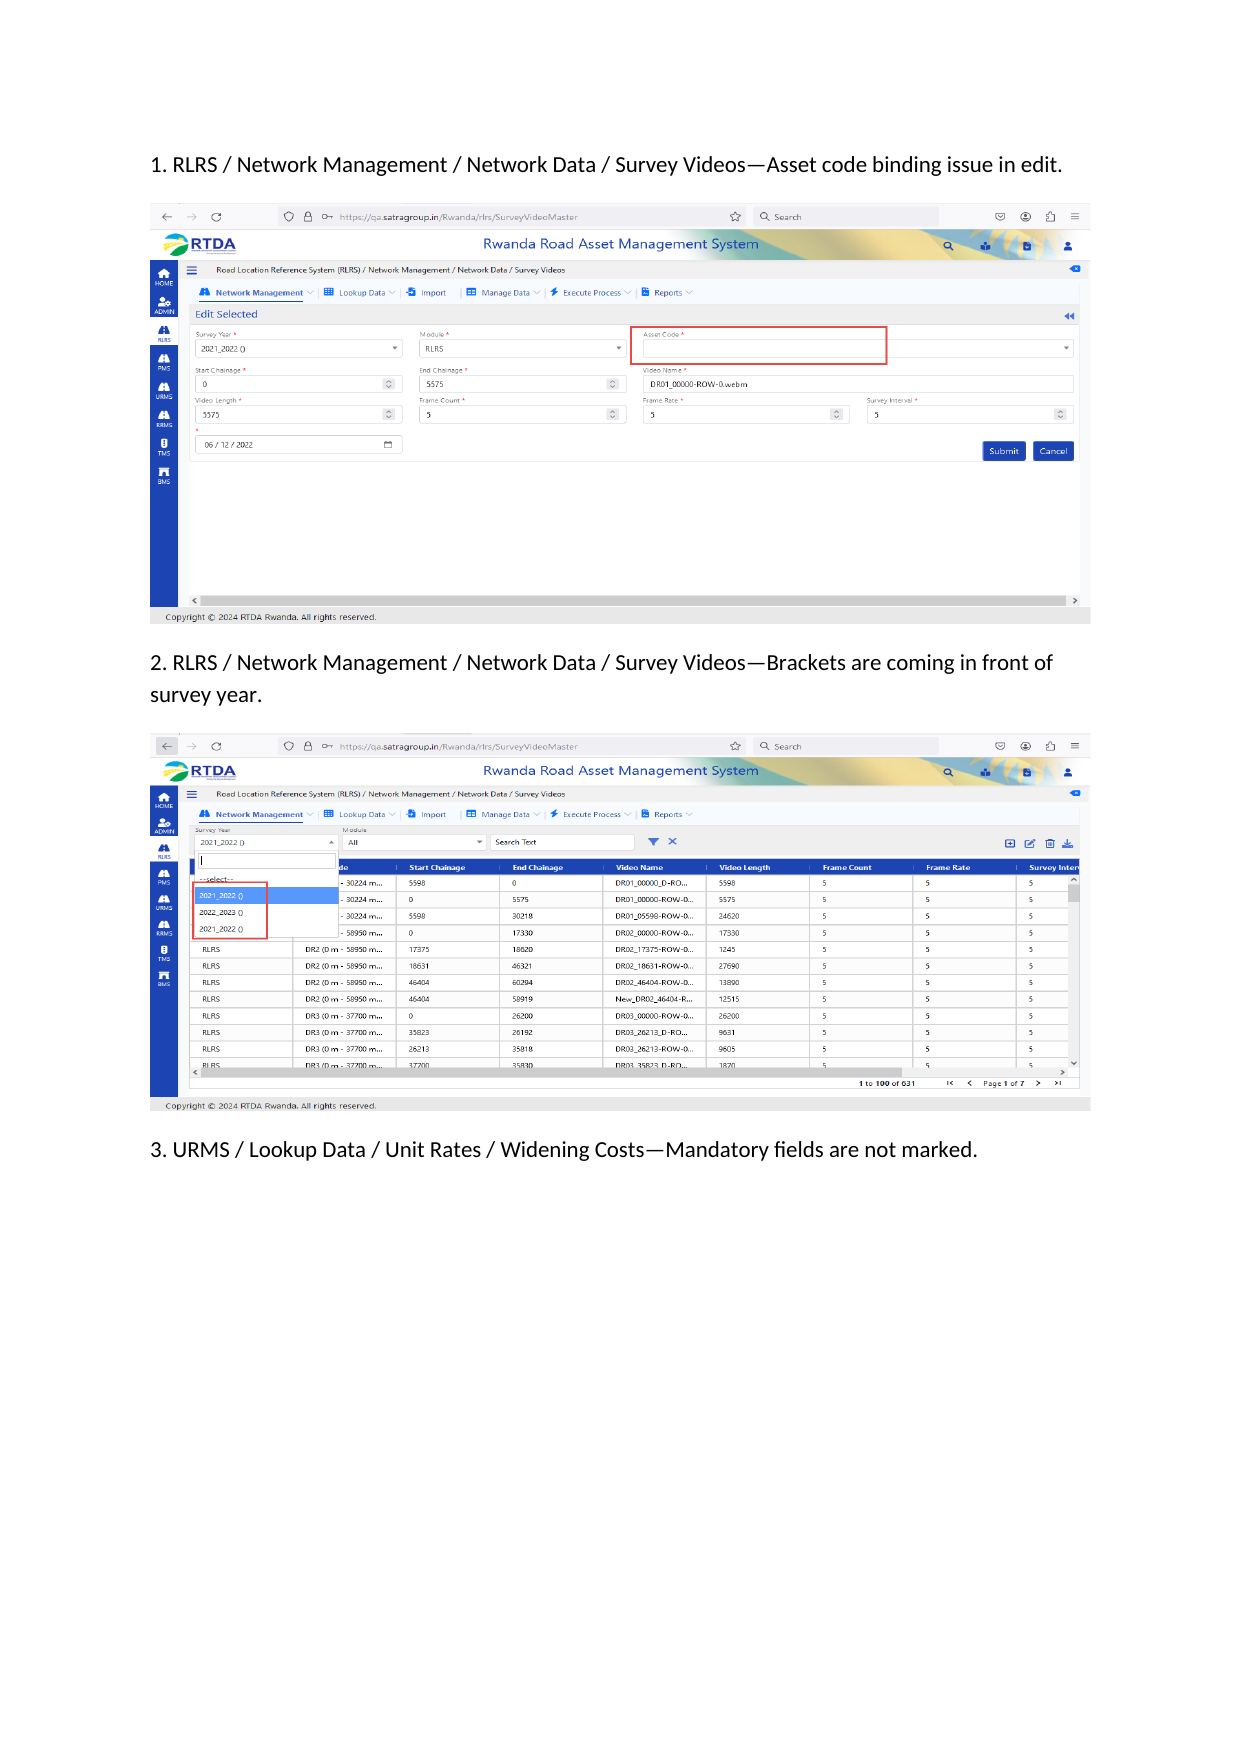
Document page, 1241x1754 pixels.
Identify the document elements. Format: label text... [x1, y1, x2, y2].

text 1. RLRS / Network Management / Network Data / Survey Videos—Asset code binding issue in edit. [150, 150, 1090, 178]
picture [150, 733, 1091, 1111]
text 3. URMS / Lookup Data / Unit Rates / Widening Costs—Mandatory fields are not marked. [150, 1135, 1090, 1163]
text 2. RLRS / Network Management / Network Data / Survey Videos—Brackets are coming in front of survey year. [150, 648, 1090, 708]
picture [150, 203, 1091, 624]
